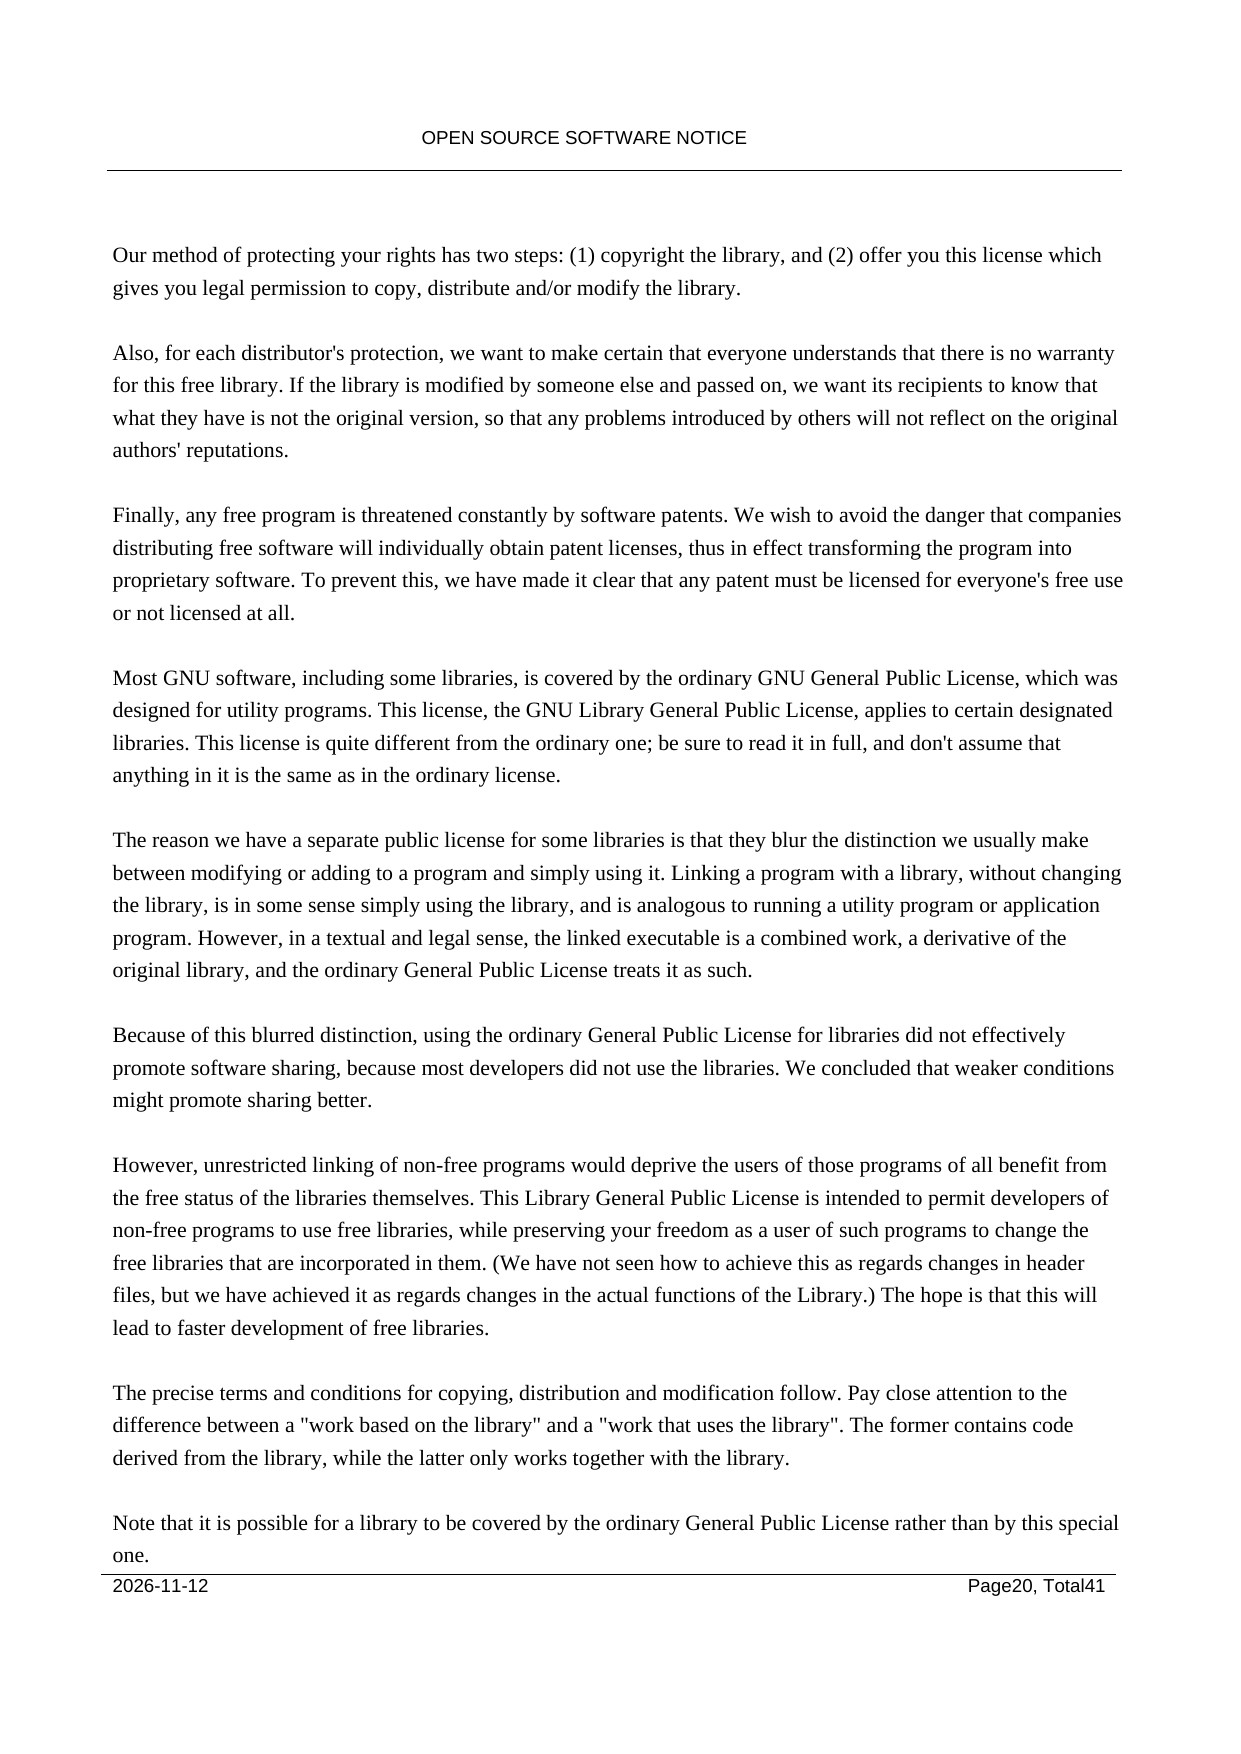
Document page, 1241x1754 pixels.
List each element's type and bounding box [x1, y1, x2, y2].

text [112, 206, 1128, 1571]
